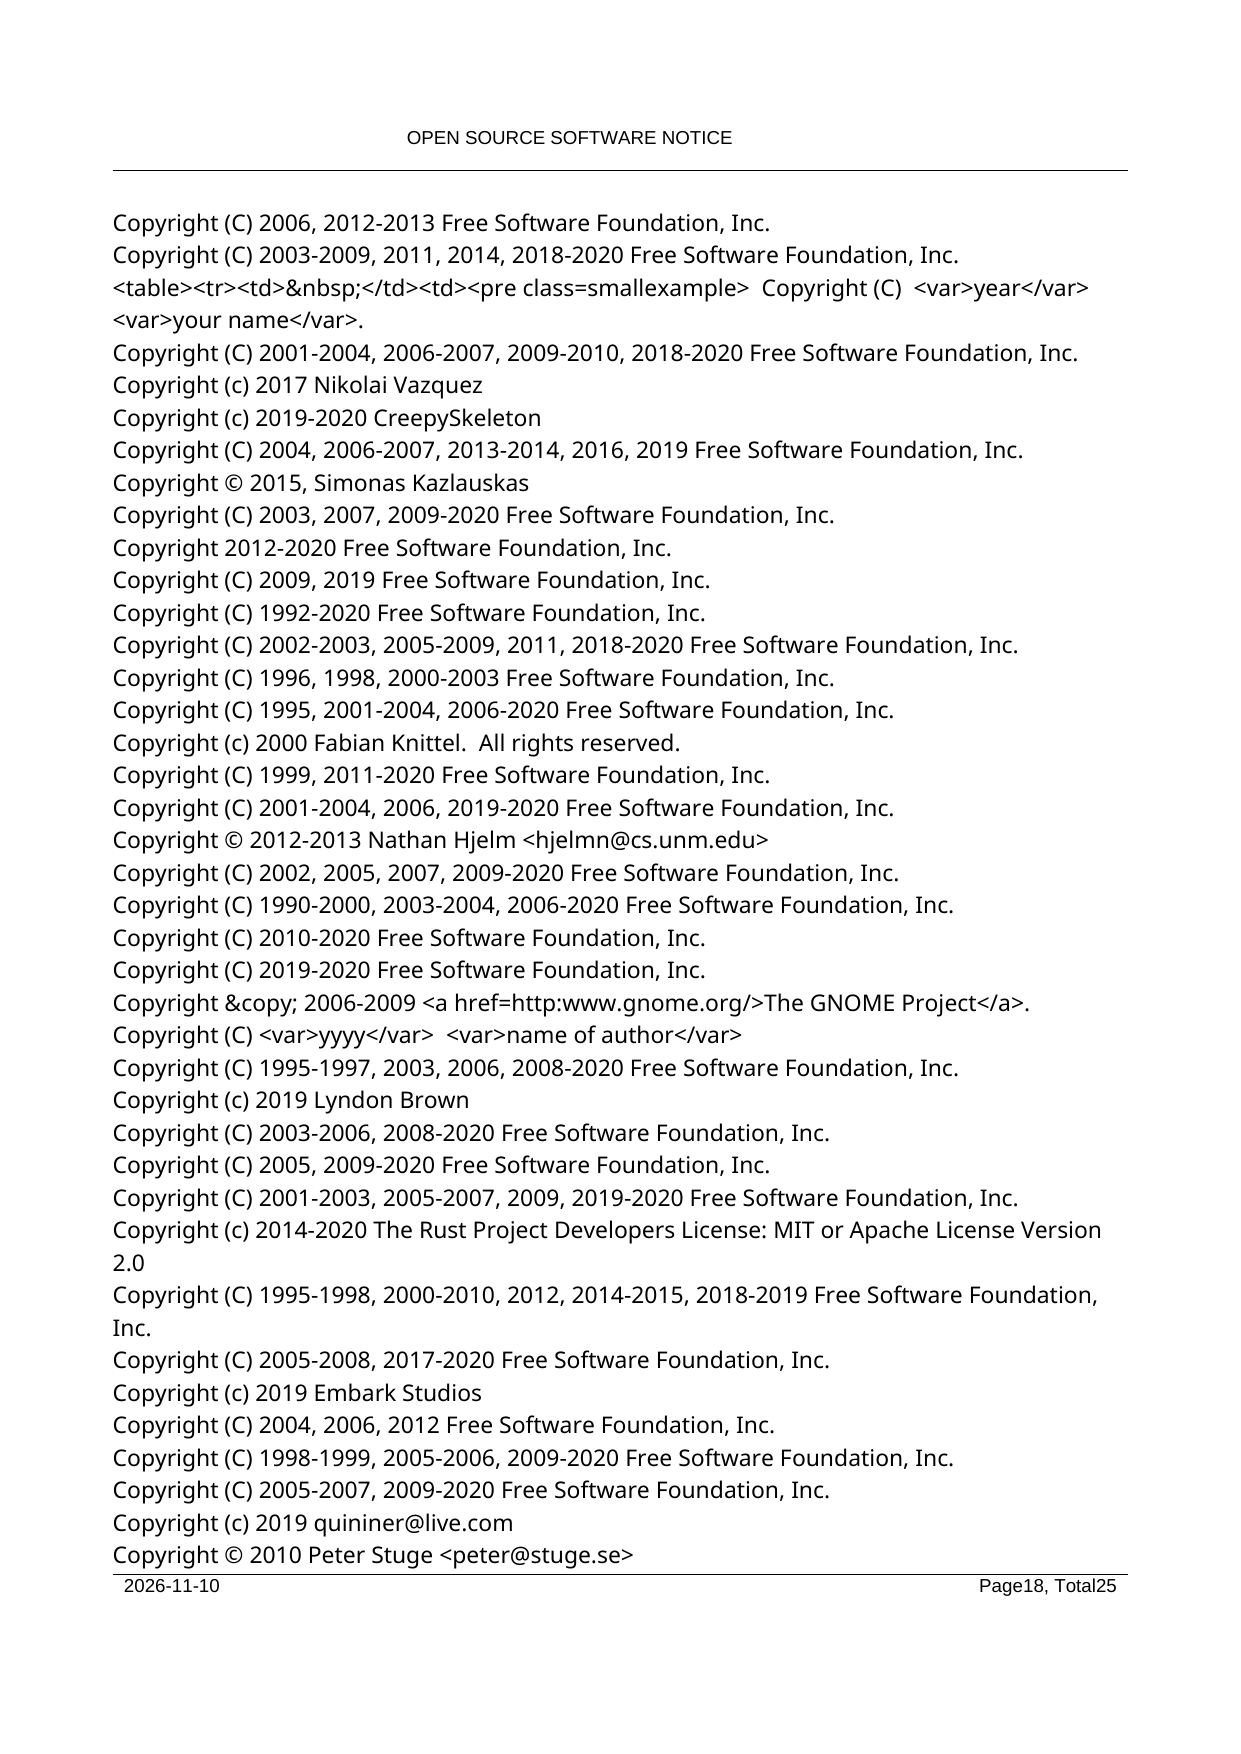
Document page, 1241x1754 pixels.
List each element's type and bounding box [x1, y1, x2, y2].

text [112, 206, 1128, 1571]
